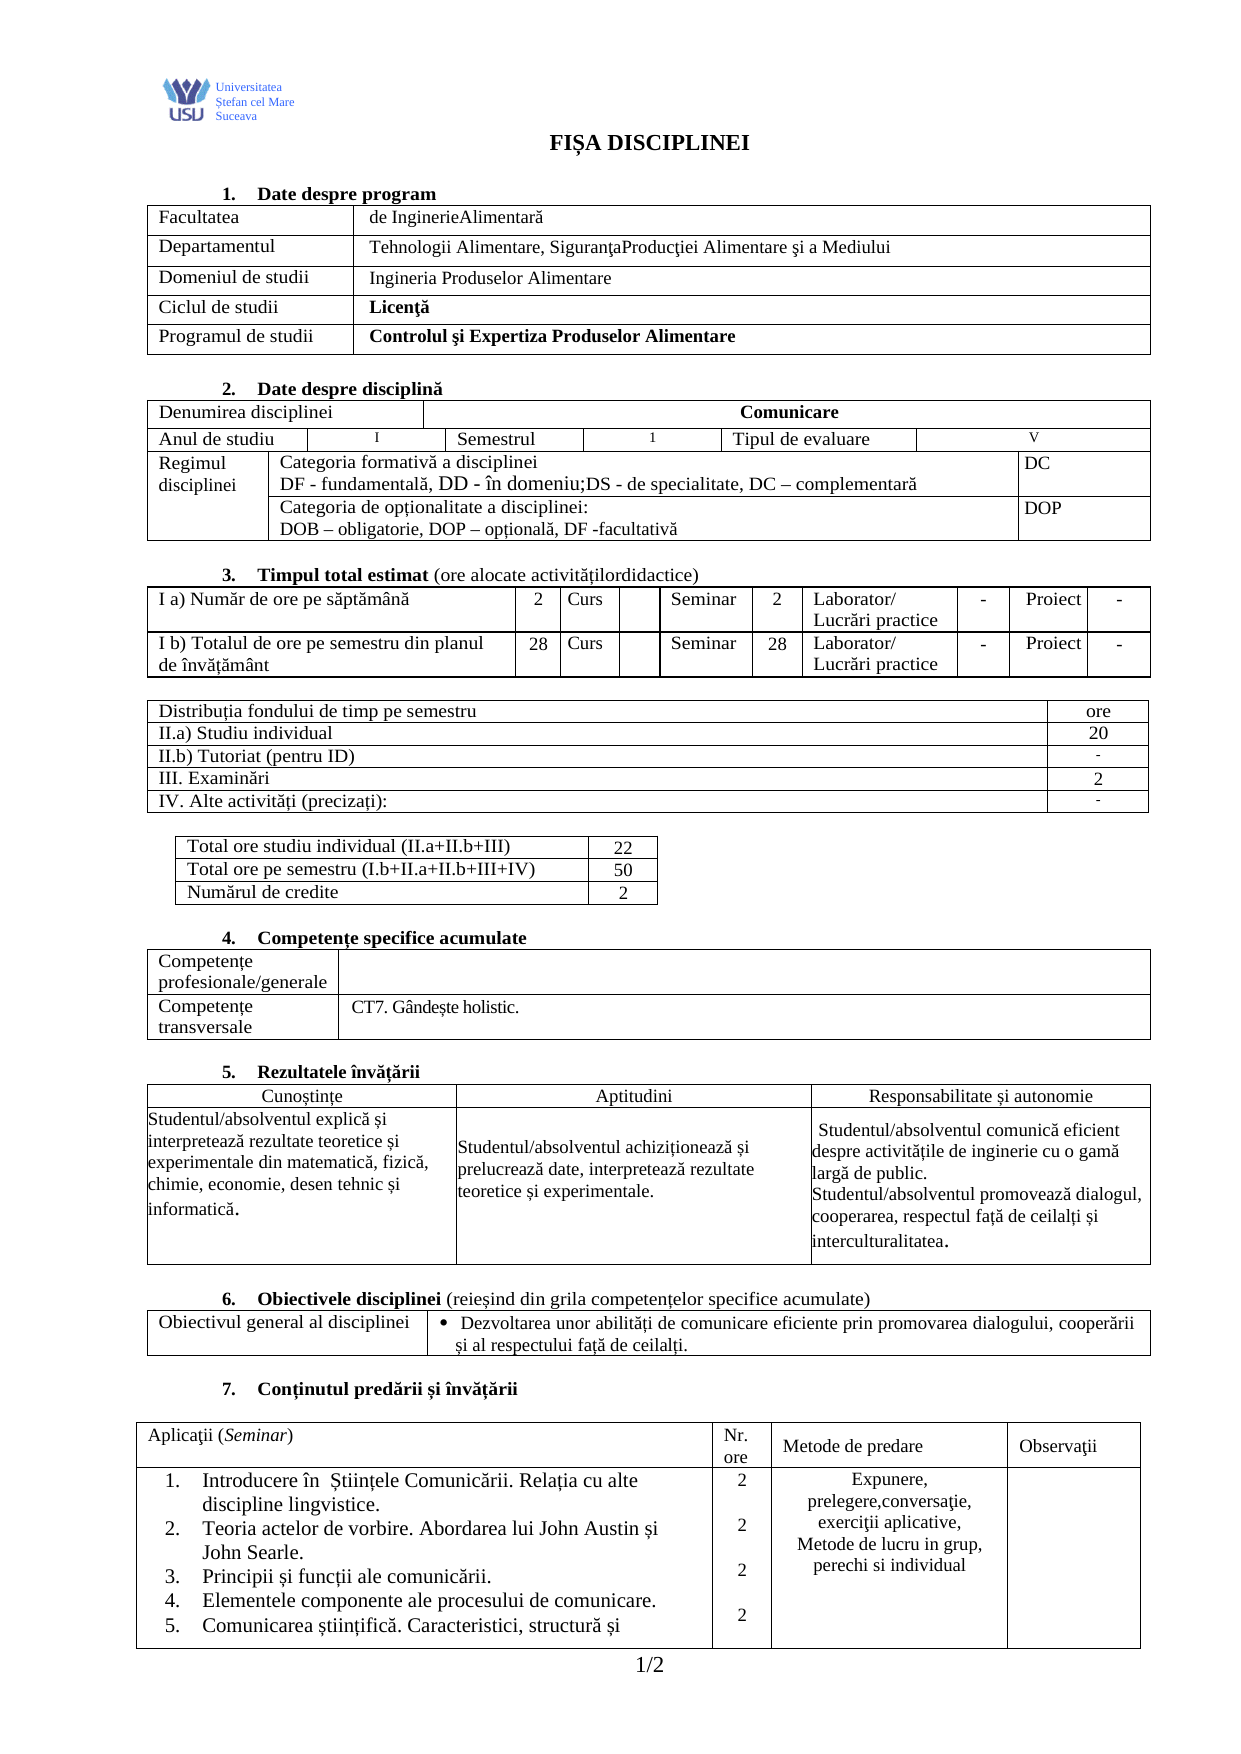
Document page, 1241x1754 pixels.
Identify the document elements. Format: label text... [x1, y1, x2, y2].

table_header Facultatea [148, 206, 353, 235]
table_cell V [917, 429, 1150, 451]
table_cell - [1048, 746, 1148, 767]
table_header Proiect [1010, 588, 1087, 631]
list Timpul total estimat (ore alocate activitățilordidactice) [222, 564, 1152, 586]
table_cell Numărul de credite [176, 882, 588, 903]
table_cell 2 [1048, 768, 1148, 790]
table_cell 28 [753, 633, 802, 676]
table_header [620, 588, 659, 631]
table_cell CT7. Gândește holistic. [339, 995, 1150, 1039]
table_cell Laborator/ Lucrări practice [803, 633, 957, 676]
table_header Competențe profesionale/generale [148, 950, 338, 994]
table_header - [958, 588, 1009, 631]
table_cell 2 [589, 882, 657, 903]
table_cell - [1088, 633, 1150, 676]
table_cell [772, 1468, 1007, 1648]
table_header Total ore studiu individual (II.a+II.b+III) [176, 837, 588, 858]
table_cell I [308, 429, 445, 451]
table_cell 28 [516, 633, 560, 676]
picture [159, 70, 213, 125]
table_cell Ingineria Produselor Alimentare [354, 267, 1150, 295]
table_header Nr. ore [713, 1423, 771, 1467]
table_cell Competențe transversale [148, 995, 338, 1039]
table_cell I b) Totalul de ore pe semestru din planul de învățământ [148, 633, 515, 676]
list Date despre disciplină [222, 378, 1152, 399]
table_cell Regimul disciplinei [148, 452, 268, 540]
table_header Seminar [661, 588, 752, 631]
table_cell Studentul/absolventul comunică eficient despre activitățile de inginerie cu o gamă largă de public. Studentul/absolventul promovează dialogul, cooperarea, respectul față de ceilalți și interculturalitatea. [812, 1108, 1150, 1264]
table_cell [713, 1468, 771, 1648]
table_cell - [958, 633, 1009, 676]
table_cell II.b) Tutoriat (pentru ID) [148, 746, 1047, 767]
table_cell Programul de studii [148, 325, 353, 354]
table_cell Semestrul [446, 429, 583, 451]
list Date despre program [222, 183, 1152, 205]
table_header Comunicare [424, 401, 1150, 428]
table_header Denumirea disciplinei [148, 401, 423, 428]
table_cell Anul de studiu [148, 429, 307, 451]
table_header Cunoștințe [148, 1085, 456, 1107]
table_header Obiectivul general al disciplinei [148, 1311, 427, 1355]
table_cell Controlul şi Expertiza Produselor Alimentare [354, 325, 1150, 354]
table_header Aptitudini [457, 1085, 811, 1107]
table_cell DOP [1019, 497, 1150, 540]
table_cell Licenţă [354, 296, 1150, 324]
table_cell [620, 633, 659, 676]
table_header de InginerieAlimentară [354, 206, 1150, 235]
table_cell IV. Alte activități (precizați): [148, 791, 1047, 812]
table_header Curs [561, 588, 619, 631]
table_cell Curs [561, 633, 619, 676]
table_cell Tipul de evaluare [722, 429, 916, 451]
text FIȘA DISCIPLINEI [274, 129, 1025, 155]
table_header Responsabilitate și autonomie [812, 1085, 1150, 1107]
table_cell Categoria formativă a disciplinei DF - fundamentală, DD - în domeniu;DS - de specialitate, DC – complementară [269, 452, 1018, 496]
table_cell II.a) Studiu individual [148, 723, 1047, 745]
list Rezultatele învățării [222, 1061, 1152, 1083]
table_cell - [1048, 791, 1148, 812]
table_cell 20 [1048, 723, 1148, 745]
table_cell Seminar [661, 633, 752, 676]
table_cell Studentul/absolventul achiziționează și prelucrează date, interpretează rezultate teoretice și experimentale. [457, 1108, 811, 1264]
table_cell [137, 1468, 712, 1648]
table_cell DC [1019, 452, 1150, 496]
table_header Aplicaţii (Seminar) [137, 1423, 712, 1467]
table_cell Ciclul de studii [148, 296, 353, 324]
table_cell 50 [589, 859, 657, 881]
table_cell Total ore pe semestru (I.b+II.a+II.b+III+IV) [176, 859, 588, 881]
table_cell III. Examinări [148, 768, 1047, 790]
table_cell Categoria de opționalitate a disciplinei: DOB – obligatorie, DOP – opțională, DF -facultativă [269, 497, 1018, 540]
list Conținutul predării și învățării [222, 1378, 1152, 1399]
table_header Metode de predare [772, 1423, 1007, 1467]
table_header [339, 950, 1150, 994]
list Obiectivele disciplinei (reieșind din grila competențelor specifice acumulate) [222, 1287, 1152, 1309]
table_header 2 [753, 588, 802, 631]
table_header Observaţii [1008, 1423, 1140, 1467]
table_header - [1088, 588, 1150, 631]
table_cell Studentul/absolventul explică și interpretează rezultate teoretice și experimentale din matematică, fizică, chimie, economie, desen tehnic și informatică. [148, 1108, 456, 1264]
table_cell 1 [584, 429, 721, 451]
table_cell Domeniul de studii [148, 267, 353, 295]
table_cell Departamentul [148, 236, 353, 266]
table_cell [1008, 1468, 1140, 1648]
table_header 2 [516, 588, 560, 631]
table_header 22 [589, 837, 657, 858]
list Competențe specifice acumulate [222, 927, 1152, 948]
table_header I a) Număr de ore pe săptămână [148, 588, 515, 631]
table_header ore [1048, 701, 1148, 722]
table_header Distribuția fondului de timp pe semestru [148, 701, 1047, 722]
table_header Dezvoltarea unor abilități de comunicare eficiente prin promovarea dialogului, cooperării și al respectului față de ceilalți. [428, 1311, 1150, 1355]
table_cell Tehnologii Alimentare, SiguranţaProducţiei Alimentare şi a Mediului [354, 236, 1150, 266]
table_cell Proiect [1010, 633, 1087, 676]
table_header Laborator/ Lucrări practice [803, 588, 957, 631]
